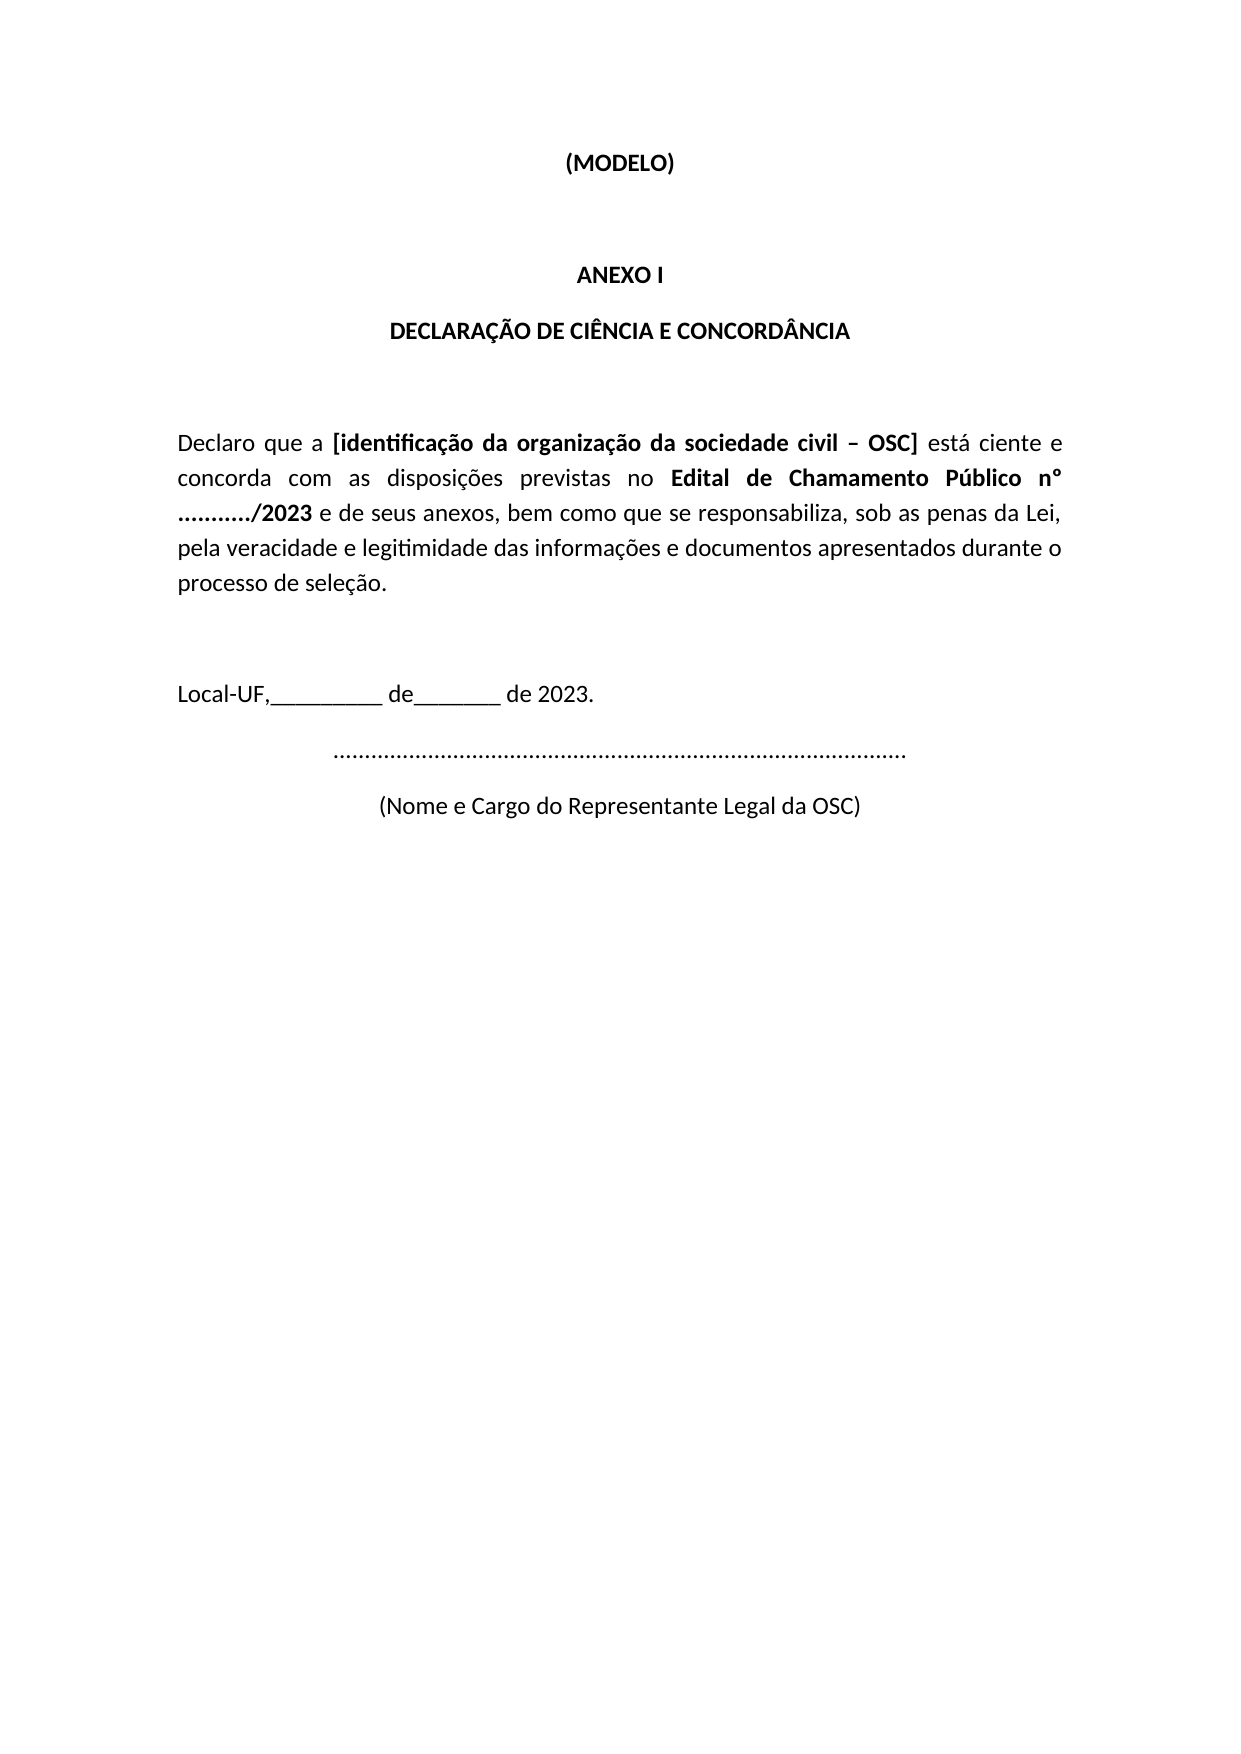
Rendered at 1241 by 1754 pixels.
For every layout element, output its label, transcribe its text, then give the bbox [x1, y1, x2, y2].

text DECLARAÇÃO DE CIÊNCIA E CONCORDÂNCIA [177, 315, 1063, 346]
text (Nome e Cargo do Representante Legal da OSC) [177, 790, 1063, 821]
text ........................................................................................... [177, 734, 1063, 765]
text ANEXO I [177, 259, 1063, 290]
text Local-UF,_________ de_______ de 2023. [177, 678, 1063, 709]
text Declaro que a [identificação da organização da sociedade civil – OSC] está ciente e concorda com as disposições previstas no Edital de Chamamento Público nº .........../2023 e de seus anexos, bem como que se responsabiliza, sob as penas da Lei, pela veracidade e legitimidade das informações e documentos apresentados durante o processo de seleção. [177, 427, 1063, 597]
text (MODELO) [177, 148, 1063, 178]
